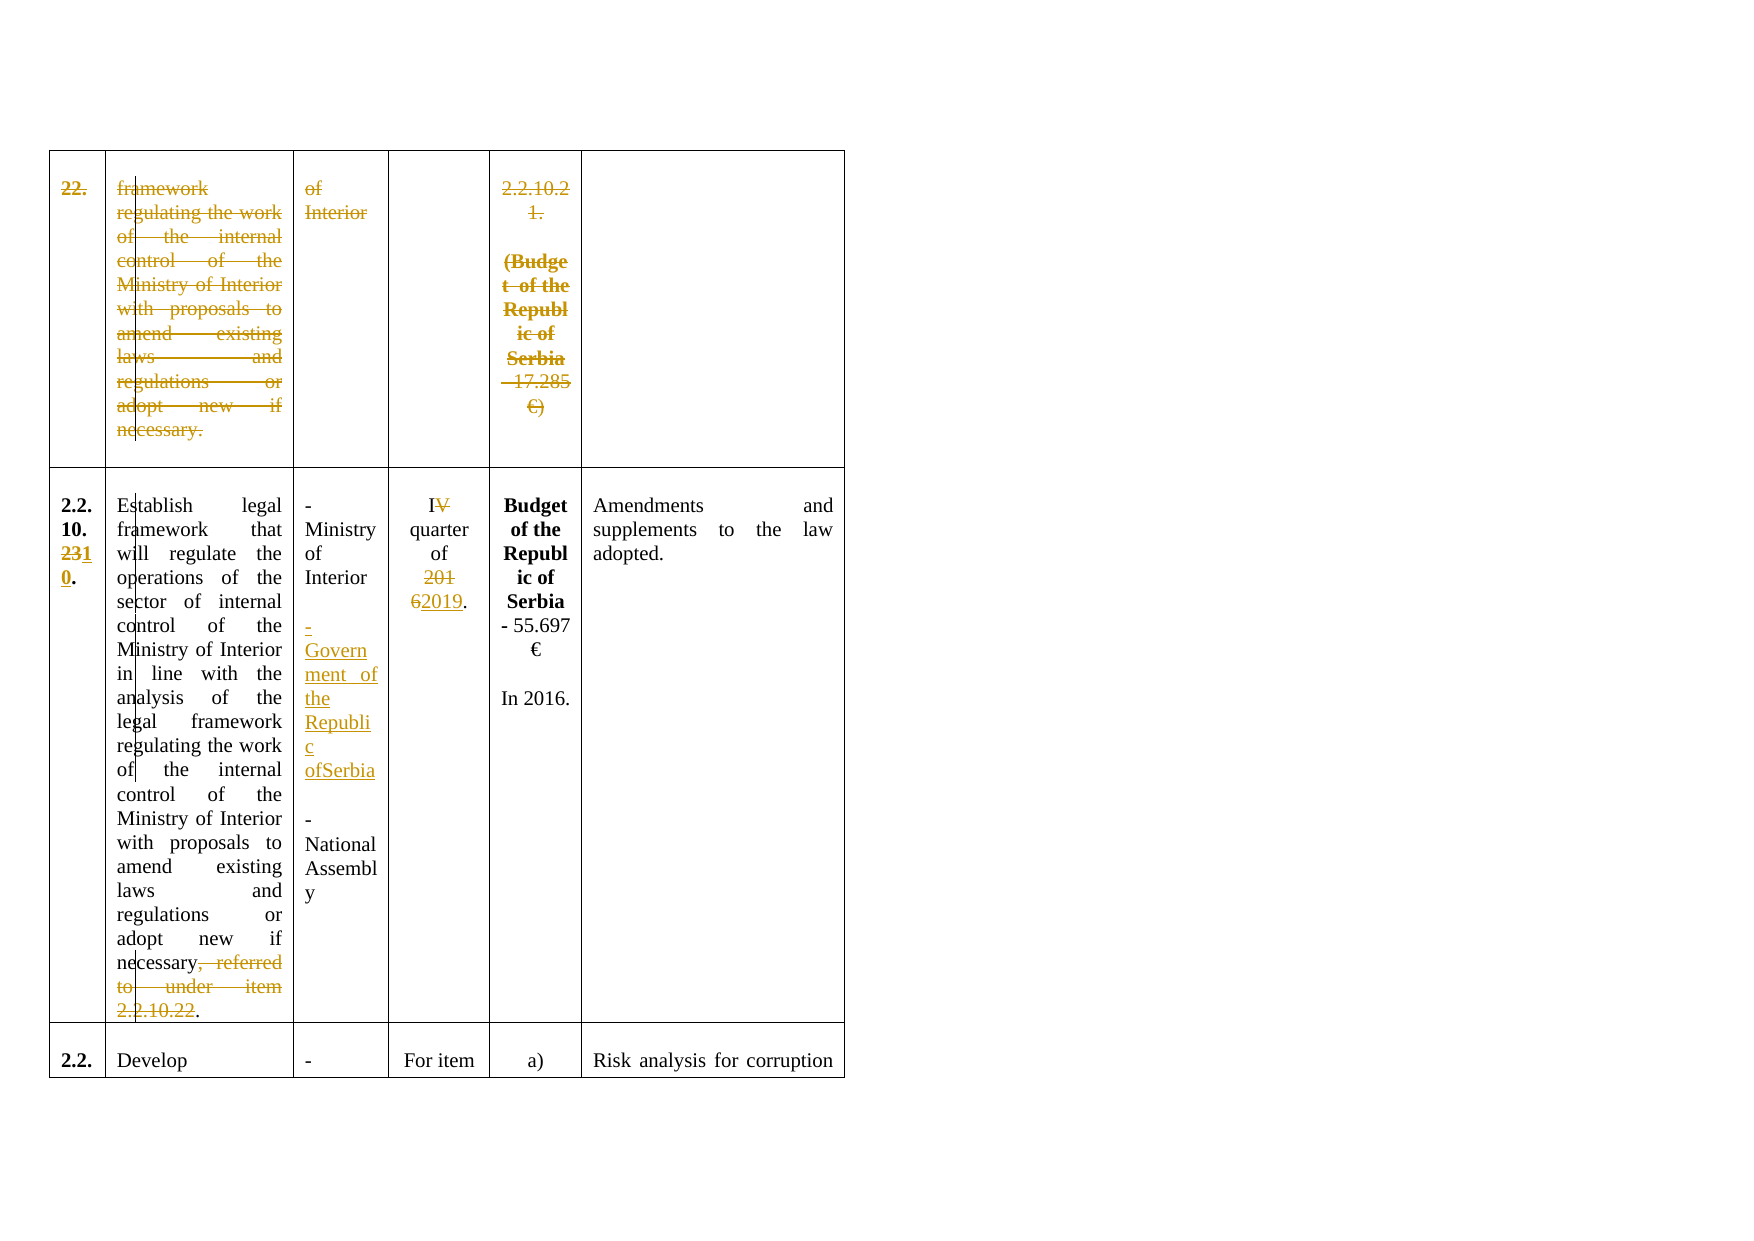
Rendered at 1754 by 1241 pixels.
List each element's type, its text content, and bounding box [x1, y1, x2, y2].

table_cell [582, 151, 844, 467]
table_cell I quarter of . [389, 468, 489, 1022]
table_cell 2.2.10.. [50, 468, 105, 1022]
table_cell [294, 1023, 388, 1077]
table_cell Establish legal framework that will regulate the operations of the sector of internal control of the Ministry of Interior in line with the analysis of the legal framework regulating the work of the internal control of the Ministry of Interior with proposals to amend existing laws and regulations or adopt new if necessary. [106, 468, 293, 1022]
table_cell [490, 151, 581, 467]
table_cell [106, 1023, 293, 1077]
table_cell -Ministry of Interior -National Assembly [294, 468, 388, 1022]
table_cell [294, 151, 388, 467]
table_cell Amendments and supplements to the law adopted. [582, 468, 844, 1022]
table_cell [582, 1023, 844, 1077]
table_cell [106, 151, 293, 467]
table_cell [389, 1023, 489, 1077]
table_cell 2.2.10.. [50, 1023, 105, 1077]
table_cell [389, 151, 489, 467]
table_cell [490, 1023, 581, 1077]
table_cell [50, 151, 105, 467]
table_cell Budget of the Republic of Serbia - 55.697 € In 2016. [490, 468, 581, 1022]
